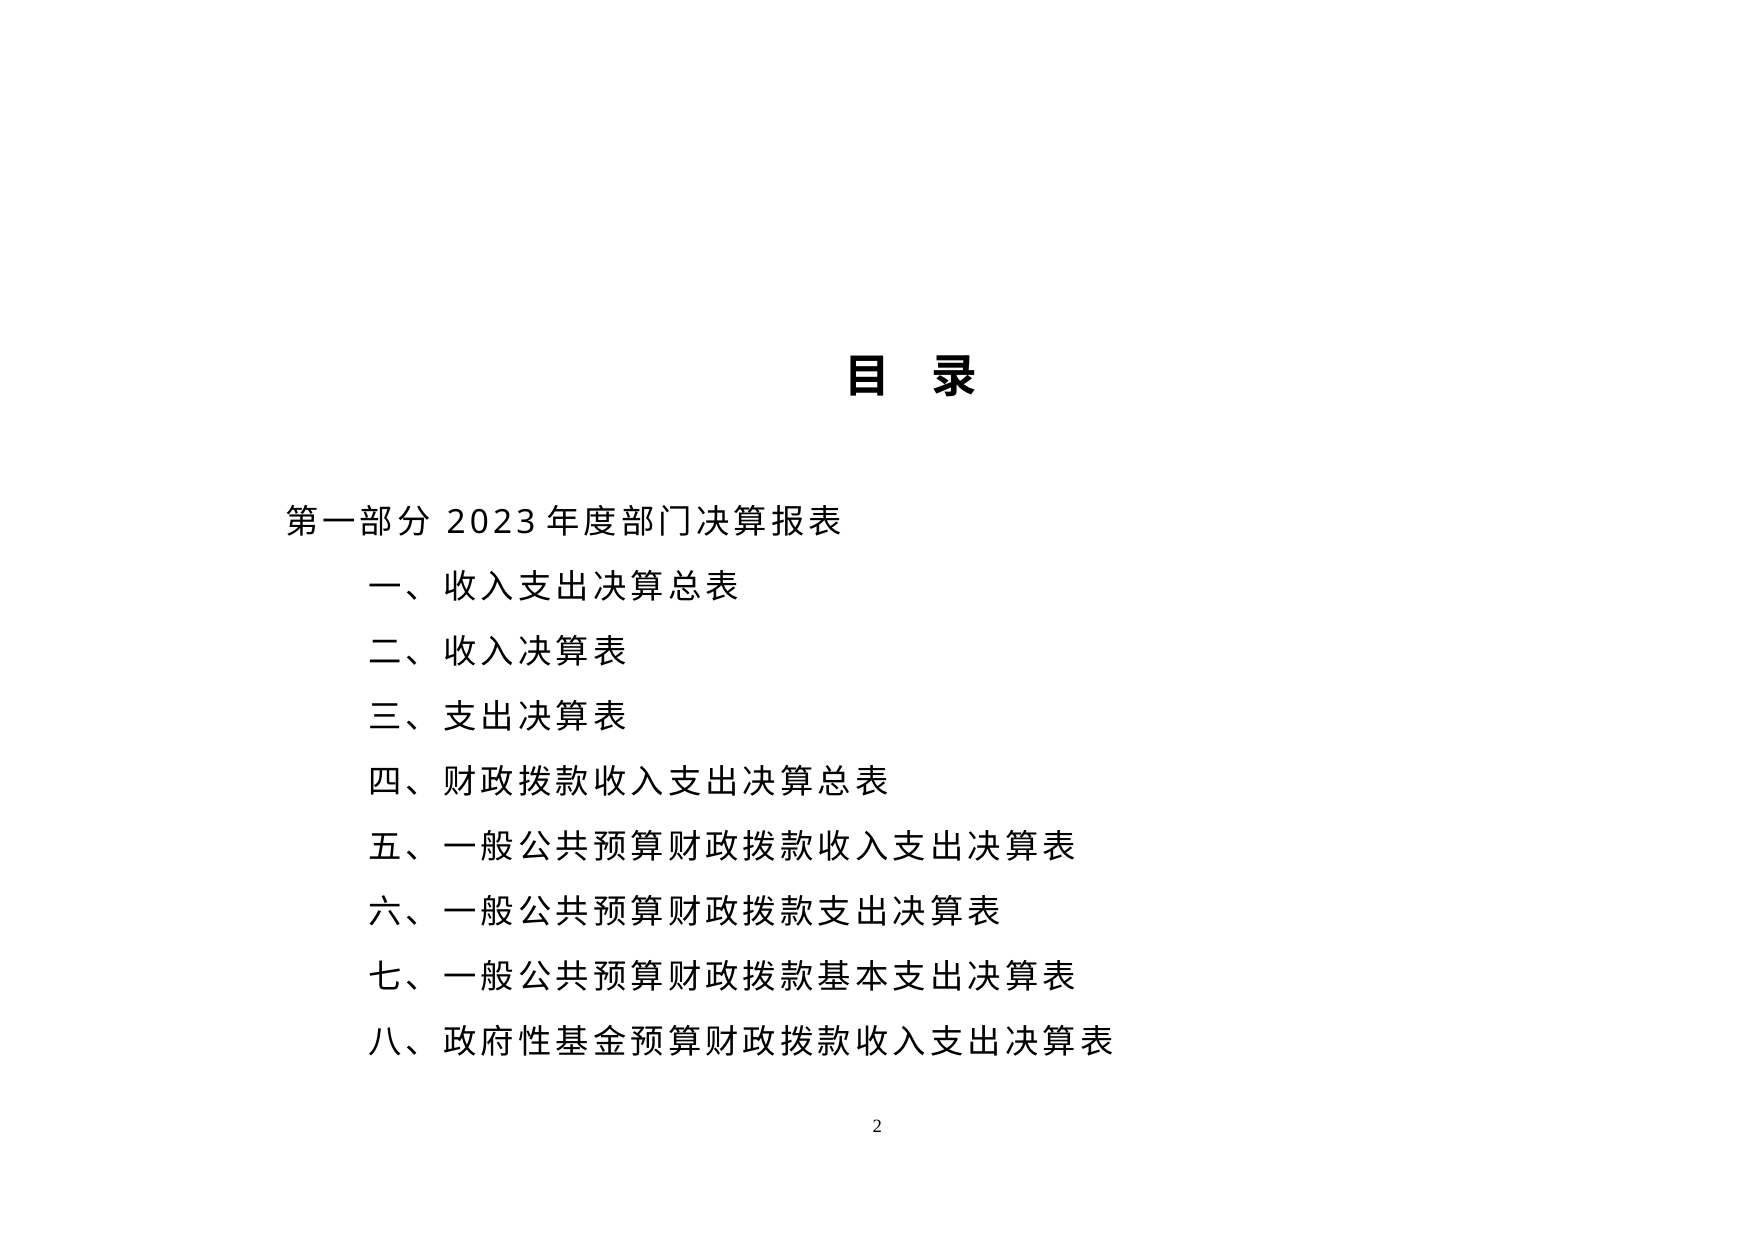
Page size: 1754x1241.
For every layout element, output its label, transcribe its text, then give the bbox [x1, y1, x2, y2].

text 六、一般公共预算财政拨款支出决算表 [118, 877, 1636, 942]
text 第一部分 2023年度部门决算报表 [118, 487, 1636, 552]
text 一、收入支出决算总表 [118, 552, 1636, 617]
text 八、政府性基金预算财政拨款收入支出决算表 [118, 1007, 1636, 1072]
text 四、财政拨款收入支出决算总表 [118, 747, 1636, 812]
text 三、支出决算表 [118, 682, 1636, 747]
text 目 录 [118, 324, 1636, 422]
text 五、一般公共预算财政拨款收入支出决算表 [118, 812, 1636, 877]
text 七、一般公共预算财政拨款基本支出决算表 [118, 942, 1636, 1007]
text 二、收入决算表 [118, 617, 1636, 682]
